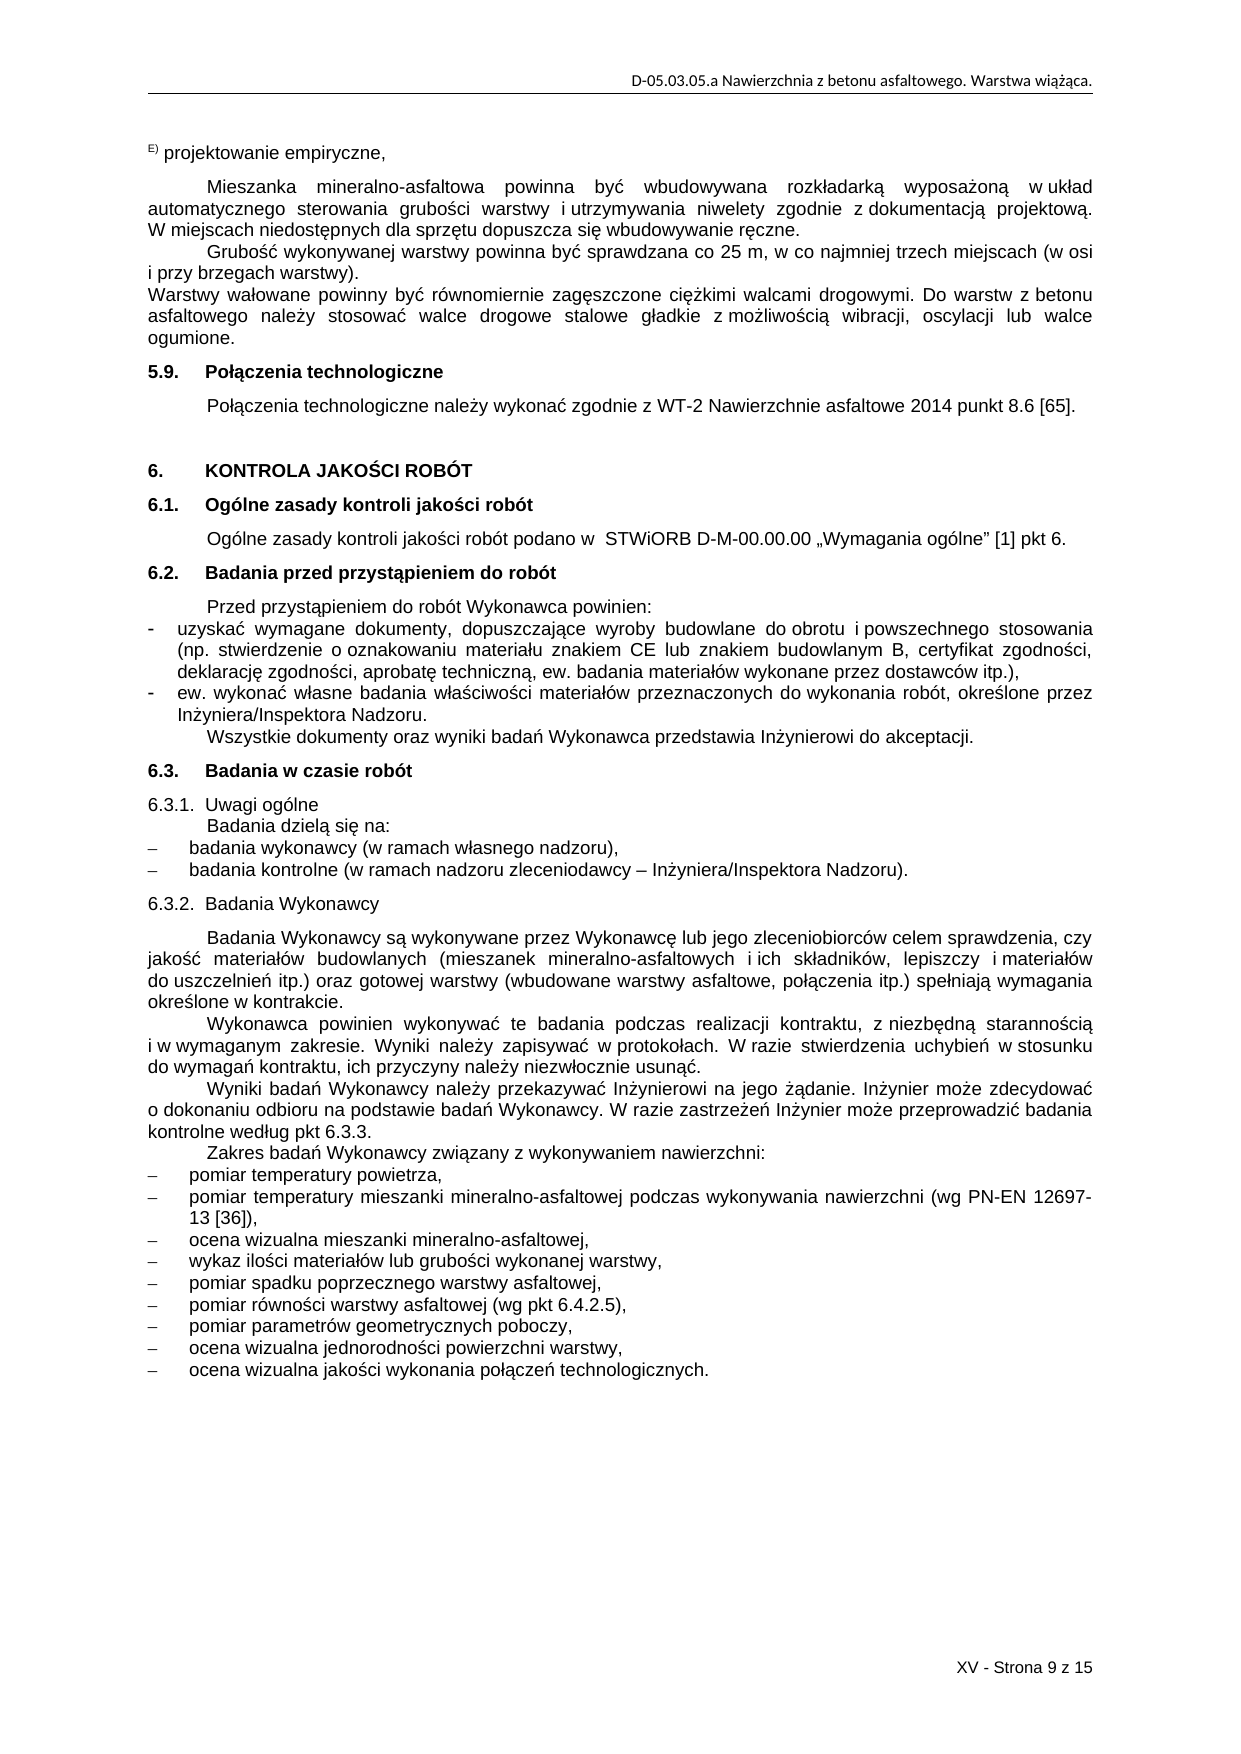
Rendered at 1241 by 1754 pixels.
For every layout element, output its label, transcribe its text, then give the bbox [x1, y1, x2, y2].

list pomiar temperatury mieszanki mineralno-asfaltowej podczas wykonywania nawierzchni (wg PN-EN 12697-13 [36]), [148, 1185, 1093, 1229]
list ocena wizualna jednorodności powierzchni warstwy, [148, 1337, 1093, 1359]
text Połączenia technologiczne należy wykonać zgodnie z WT-2 Nawierzchnie asfaltowe 2014 punkt 8.6 [65]. [148, 395, 1093, 416]
text 6. KONTROLA JAKOŚCI ROBÓT [148, 459, 1093, 481]
list Przed przystąpieniem do robót Wykonawca powinien: [148, 596, 1093, 617]
list ocena wizualna jakości wykonania połączeń technologicznych. [148, 1359, 1093, 1380]
text 6.1. Ogólne zasady kontroli jakości robót [148, 494, 1093, 515]
list Ogólne zasady kontroli jakości robót podano w STWiORB D-M-00.00.00 „Wymagania ogólne” [1] pkt 6. [148, 528, 1093, 549]
list uzyskać wymagane dokumenty, dopuszczające wyroby budowlane do obrotu i powszechnego stosowania (np. stwierdzenie o oznakowaniu materiału znakiem CE lub znakiem budowlanym B, certyfikat zgodności, deklarację zgodności, aprobatę techniczną, ew. badania materiałów wykonane przez dostawców itp.), [148, 617, 1093, 682]
list ocena wizualna mieszanki mineralno-asfaltowej, [148, 1229, 1093, 1250]
text Zakres badań Wykonawcy związany z wykonywaniem nawierzchni: [148, 1142, 1093, 1164]
text 6.3. Badania w czasie robót [148, 759, 1093, 781]
text Badania dzielą się na: [148, 815, 1093, 837]
list badania wykonawcy (w ramach własnego nadzoru), [148, 837, 1093, 858]
list Wszystkie dokumenty oraz wyniki badań Wykonawca przedstawia Inżynierowi do akceptacji. [148, 725, 1093, 747]
list badania kontrolne (w ramach nadzoru zleceniodawcy – Inżyniera/Inspektora Nadzoru). [148, 858, 1093, 880]
text E) projektowanie empiryczne, [148, 142, 1093, 163]
list pomiar temperatury powietrza, [148, 1164, 1093, 1185]
list pomiar parametrów geometrycznych poboczy, [148, 1315, 1093, 1337]
list ew. wykonać własne badania właściwości materiałów przeznaczonych do wykonania robót, określone przez Inżyniera/Inspektora Nadzoru. [148, 682, 1093, 725]
list pomiar równości warstwy asfaltowej (wg pkt 6.4.2.5), [148, 1294, 1093, 1315]
text Wyniki badań Wykonawcy należy przekazywać Inżynierowi na jego żądanie. Inżynier może zdecydować o dokonaniu odbioru na podstawie badań Wykonawcy. W razie zastrzeżeń Inżynier może przeprowadzić badania kontrolne według pkt 6.3.3. [148, 1077, 1093, 1142]
list pomiar spadku poprzecznego warstwy asfaltowej, [148, 1272, 1093, 1294]
text 6.3.1. Uwagi ogólne [148, 793, 1093, 815]
text 5.9. Połączenia technologiczne [148, 361, 1093, 382]
text Warstwy wałowane powinny być równomiernie zagęszczone ciężkimi walcami drogowymi. Do warstw z betonu asfaltowego należy stosować walce drogowe stalowe gładkie z możliwością wibracji, oscylacji lub walce ogumione. [148, 284, 1093, 348]
list wykaz ilości materiałów lub grubości wykonanej warstwy, [148, 1250, 1093, 1272]
text 6.3.2. Badania Wykonawcy [148, 892, 1093, 914]
text Wykonawca powinien wykonywać te badania podczas realizacji kontraktu, z niezbędną starannością i w wymaganym zakresie. Wyniki należy zapisywać w protokołach. W razie stwierdzenia uchybień w stosunku do wymagań kontraktu, ich przyczyny należy niezwłocznie usunąć. [148, 1013, 1093, 1077]
text Mieszanka mineralno-asfaltowa powinna być wbudowywana rozkładarką wyposażoną w układ automatycznego sterowania grubości warstwy i utrzymywania niwelety zgodnie z dokumentacją projektową. W miejscach niedostępnych dla sprzętu dopuszcza się wbudowywanie ręczne. [148, 176, 1093, 241]
text Grubość wykonywanej warstwy powinna być sprawdzana co 25 m, w co najmniej trzech miejscach (w osi i przy brzegach warstwy). [148, 241, 1093, 284]
text Badania Wykonawcy są wykonywane przez Wykonawcę lub jego zleceniobiorców celem sprawdzenia, czy jakość materiałów budowlanych (mieszanek mineralno-asfaltowych i ich składników, lepiszczy i materiałów do uszczelnień itp.) oraz gotowej warstwy (wbudowane warstwy asfaltowe, połączenia itp.) spełniają wymagania określone w kontrakcie. [148, 927, 1093, 1013]
text 6.2. Badania przed przystąpieniem do robót [148, 562, 1093, 583]
